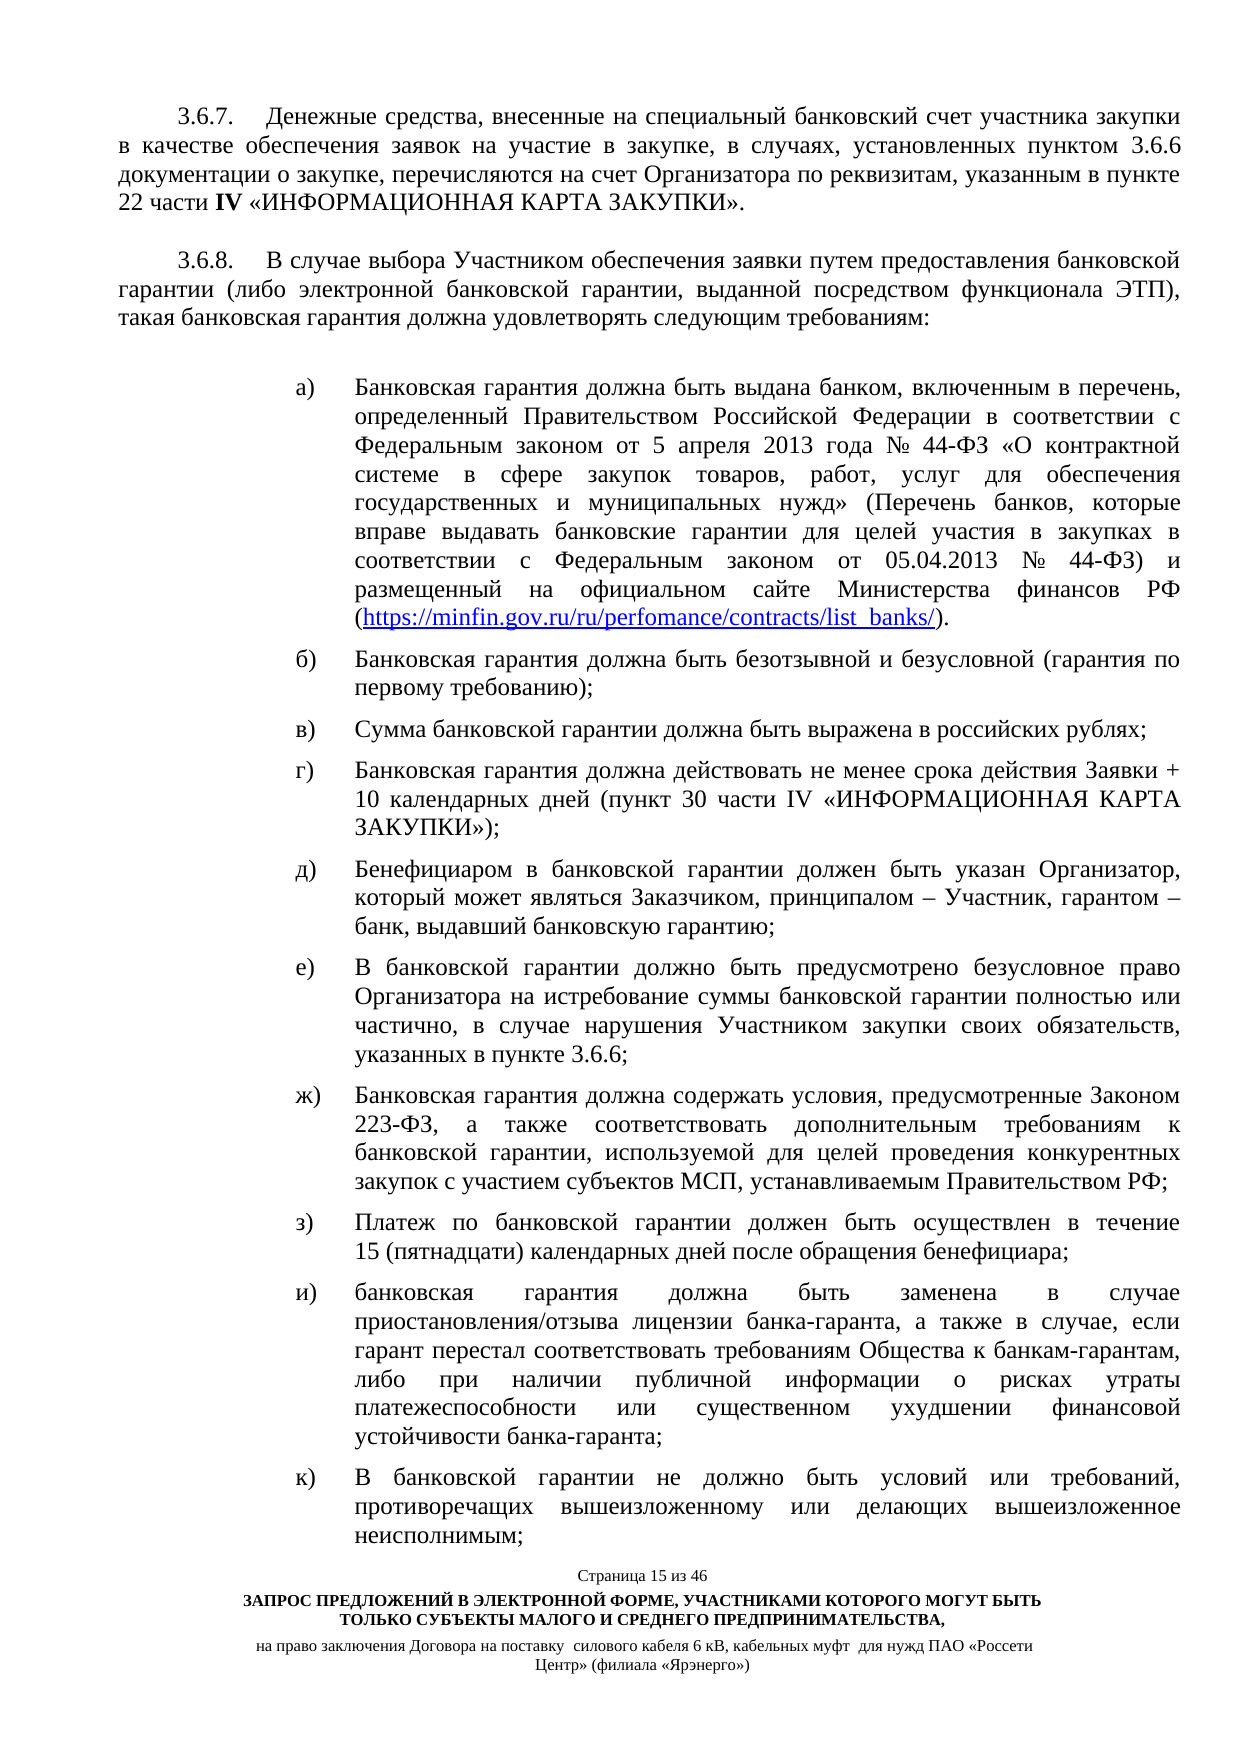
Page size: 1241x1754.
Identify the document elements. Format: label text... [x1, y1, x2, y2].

list Банковская гарантия должна действовать не менее срока действия Заявки + 10 календарных дней (пункт 30 части IV «ИНФОРМАЦИОННАЯ КАРТА ЗАКУПКИ»); [295, 755, 1181, 841]
list банковская гарантия должна быть заменена в случае приостановления/отзыва лицензии банка-гаранта, а также в случае, если гарант перестал соответствовать требованиям Общества к банкам-гарантам, либо при наличии публичной информации о рисках утраты платежеспособности или существенном ухудшении финансовой устойчивости банка-гаранта; [295, 1277, 1181, 1450]
list Платеж по банковской гарантии должен быть осуществлен в течение 15 (пятнадцати) календарных дней после обращения бенефициара; [295, 1207, 1181, 1265]
list Банковская гарантия должна быть безотзывной и безусловной (гарантия по первому требованию); [295, 644, 1181, 701]
list Банковская гарантия должна содержать условия, предусмотренные Законом 223-ФЗ, а также соответствовать дополнительным требованиям к банковской гарантии, используемой для целей проведения конкурентных закупок с участием субъектов МСП, устанавливаемым Правительством РФ; [295, 1080, 1181, 1195]
list В банковской гарантии должно быть предусмотрено безусловное право Организатора на истребование суммы банковской гарантии полностью или частично, в случае нарушения Участником закупки своих обязательств, указанных в пункте 3.6.6; [295, 952, 1181, 1067]
list В банковской гарантии не должно быть условий или требований, противоречащих вышеизложенному или делающих вышеизложенное неисполнимым; [295, 1462, 1181, 1549]
list Сумма банковской гарантии должна быть выражена в российских рублях; [295, 714, 1181, 742]
list Банковская гарантия должна быть выдана банком, включенным в перечень, определенный Правительством Российской Федерации в соответствии с Федеральным законом от 5 апреля 2013 года № 44-ФЗ «О контрактной системе в сфере закупок товаров, работ, услуг для обеспечения государственных и муниципальных нужд» (Перечень банков, которые вправе выдавать банковские гарантии для целей участия в закупках в соответствии с Федеральным законом от 05.04.2013 № 44-ФЗ) и размещенный на официальном сайте Министерства финансов РФ (https://minfin.gov.ru/ru/perfomance/contracts/list_banks/). [295, 372, 1181, 631]
subtitle Денежные средства, внесенные на специальный банковский счет участника закупки в качестве обеспечения заявок на участие в закупке, в случаях, установленных пунктом 3.6.6 документации о закупке, перечисляются на счет Организатора по реквизитам, указанным в пункте 22 части IV «ИНФОРМАЦИОННАЯ КАРТА ЗАКУПКИ». [118, 101, 1181, 216]
list Бенефициаром в банковской гарантии должен быть указан Организатор, который может являться Заказчиком, принципалом – Участник, гарантом – банк, выдавший банковскую гарантию; [295, 854, 1181, 940]
subtitle В случае выбора Участником обеспечения заявки путем предоставления банковской гарантии (либо электронной банковской гарантии, выданной посредством функционала ЭТП), такая банковская гарантия должна удовлетворять следующим требованиям: [118, 245, 1181, 331]
